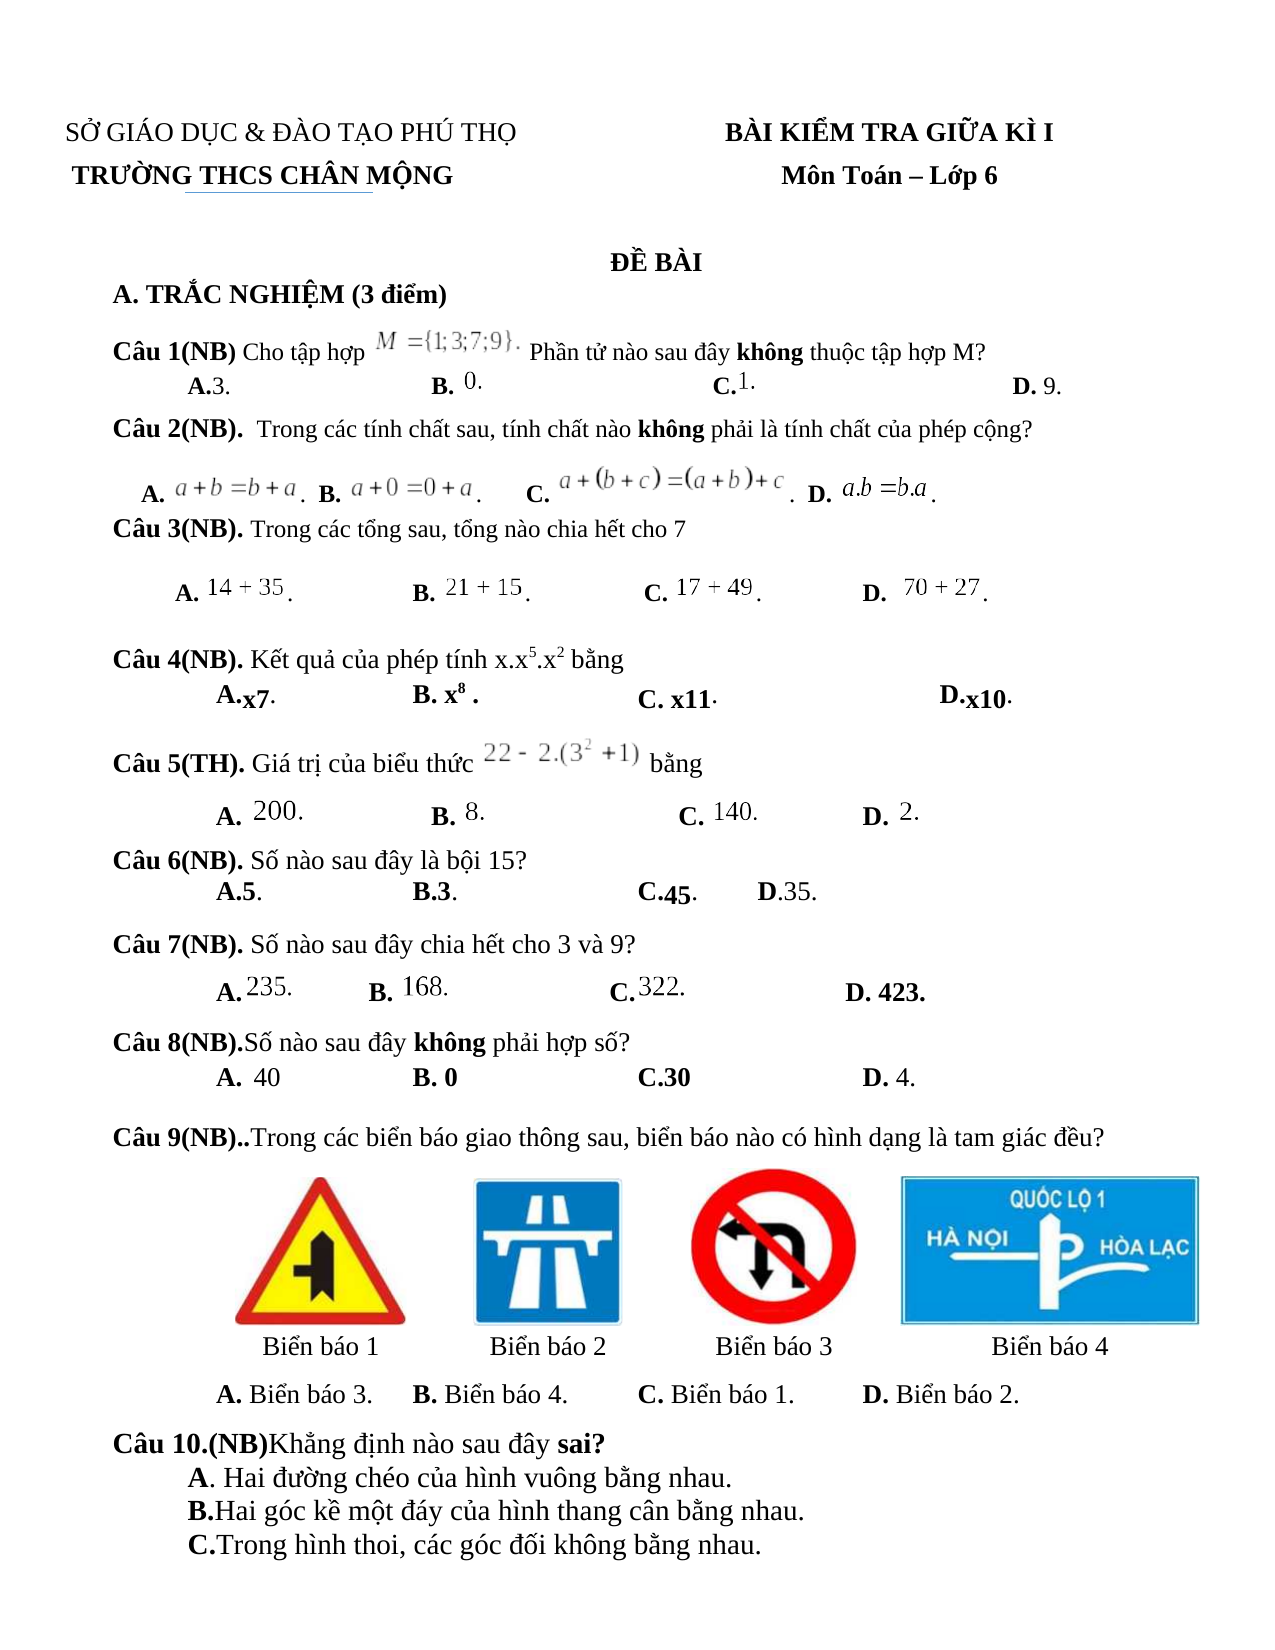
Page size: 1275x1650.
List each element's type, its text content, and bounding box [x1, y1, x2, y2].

text Câu 10.(NB)Khẳng định nào sau đây sai? [112, 1426, 1200, 1460]
text Câu 5(TH). Giá trị của biểu thức bằng [112, 732, 1200, 779]
text A. Hai đường chéo của hình vuông bằng nhau. [169, 1460, 1200, 1493]
text Câu 1(NB) Cho tập hợp Phần tử nào sau đây không thuộc tập hợp M? [112, 327, 1200, 366]
text A.5. B.3. C.45. D.35. [216, 875, 1200, 911]
text Câu 7(NB). Số nào sau đây chia hết cho 3 và 9? [112, 928, 1200, 959]
text Câu 6(NB). Số nào sau đây là bội 15? [112, 844, 1200, 875]
picture [473, 1178, 623, 1326]
table_header Biển báo 3 [659, 1156, 889, 1366]
text A. Biển báo 3. B. Biển báo 4. C. Biển báo 1. D. Biển báo 2. [216, 1378, 1200, 1409]
text Câu 2(NB). Trong các tính chất sau, tính chất nào không phải là tính chất của phép cộng? [112, 412, 1200, 443]
text A. . B. . C. . D. . [141, 460, 1200, 508]
picture [690, 1168, 858, 1326]
table_header Biển báo 2 [437, 1156, 659, 1366]
text Câu 8(NB).Số nào sau đây không phải hợp số? [112, 1026, 1200, 1057]
picture [900, 1176, 1200, 1326]
text A. . B. . C. . D. . [112, 571, 1200, 607]
list 40 B. 0 C.30 D. 4. [216, 1062, 1200, 1093]
text A. B. C. D. [112, 796, 1200, 831]
text B.Hai góc kề một đáy của hình thang cân bằng nhau. [169, 1493, 1200, 1527]
text A.x7. B. x8 . C. x11. D.x10. [216, 679, 1200, 714]
table_header Biển báo 1 [205, 1156, 437, 1366]
table_header BÀI KIỂM TRA GIỮA KÌ I Môn Toán – Lớp 6 [692, 103, 1087, 234]
text Câu 4(NB). Kết quả của phép tính x.x5.x2 bằng [112, 643, 1200, 674]
text C.Trong hình thoi, các góc đối không bằng nhau. [150, 1527, 1200, 1561]
text ĐỀ BÀI [112, 247, 1200, 278]
table_header Biển báo 4 [889, 1156, 1211, 1366]
text A. B. C. D. 423. [216, 972, 1200, 1008]
list A. TRẮC NGHIỆM (3 điểm) [112, 278, 1200, 309]
table_header SỞ GIÁO DỤC & ĐÀO TẠO PHÚ THỌ TRƯỜNG THCS CHÂN MỘNG [54, 103, 692, 234]
text A.3. B. C. D. 9. [122, 366, 1200, 399]
text Câu 3(NB). Trong các tổng sau, tổng nào chia hết cho 7 [112, 512, 1200, 543]
text Câu 9(NB)..Trong các biển báo giao thông sau, biển báo nào có hình dạng là tam giác đều? [112, 1121, 1200, 1152]
picture [234, 1177, 407, 1326]
